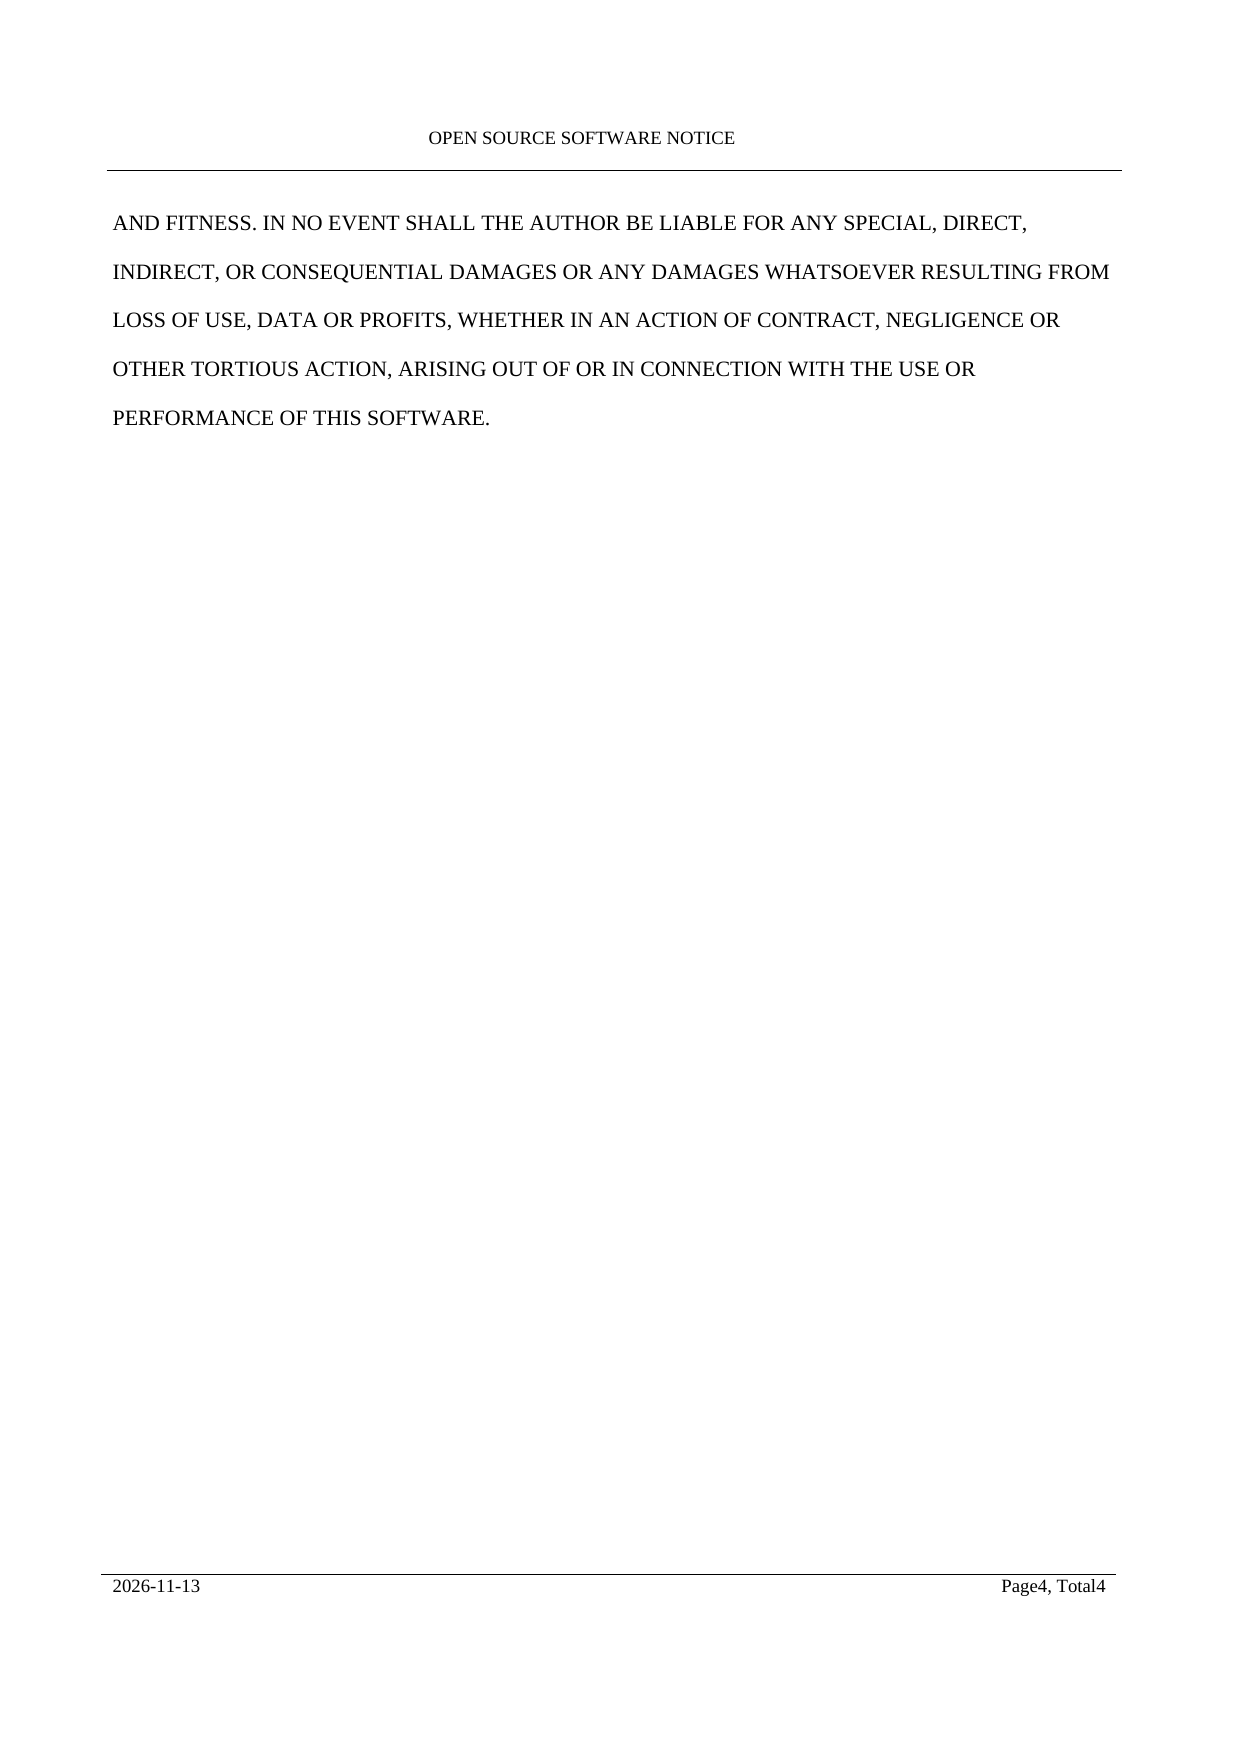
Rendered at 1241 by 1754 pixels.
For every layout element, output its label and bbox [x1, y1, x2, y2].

text [112, 206, 1128, 483]
